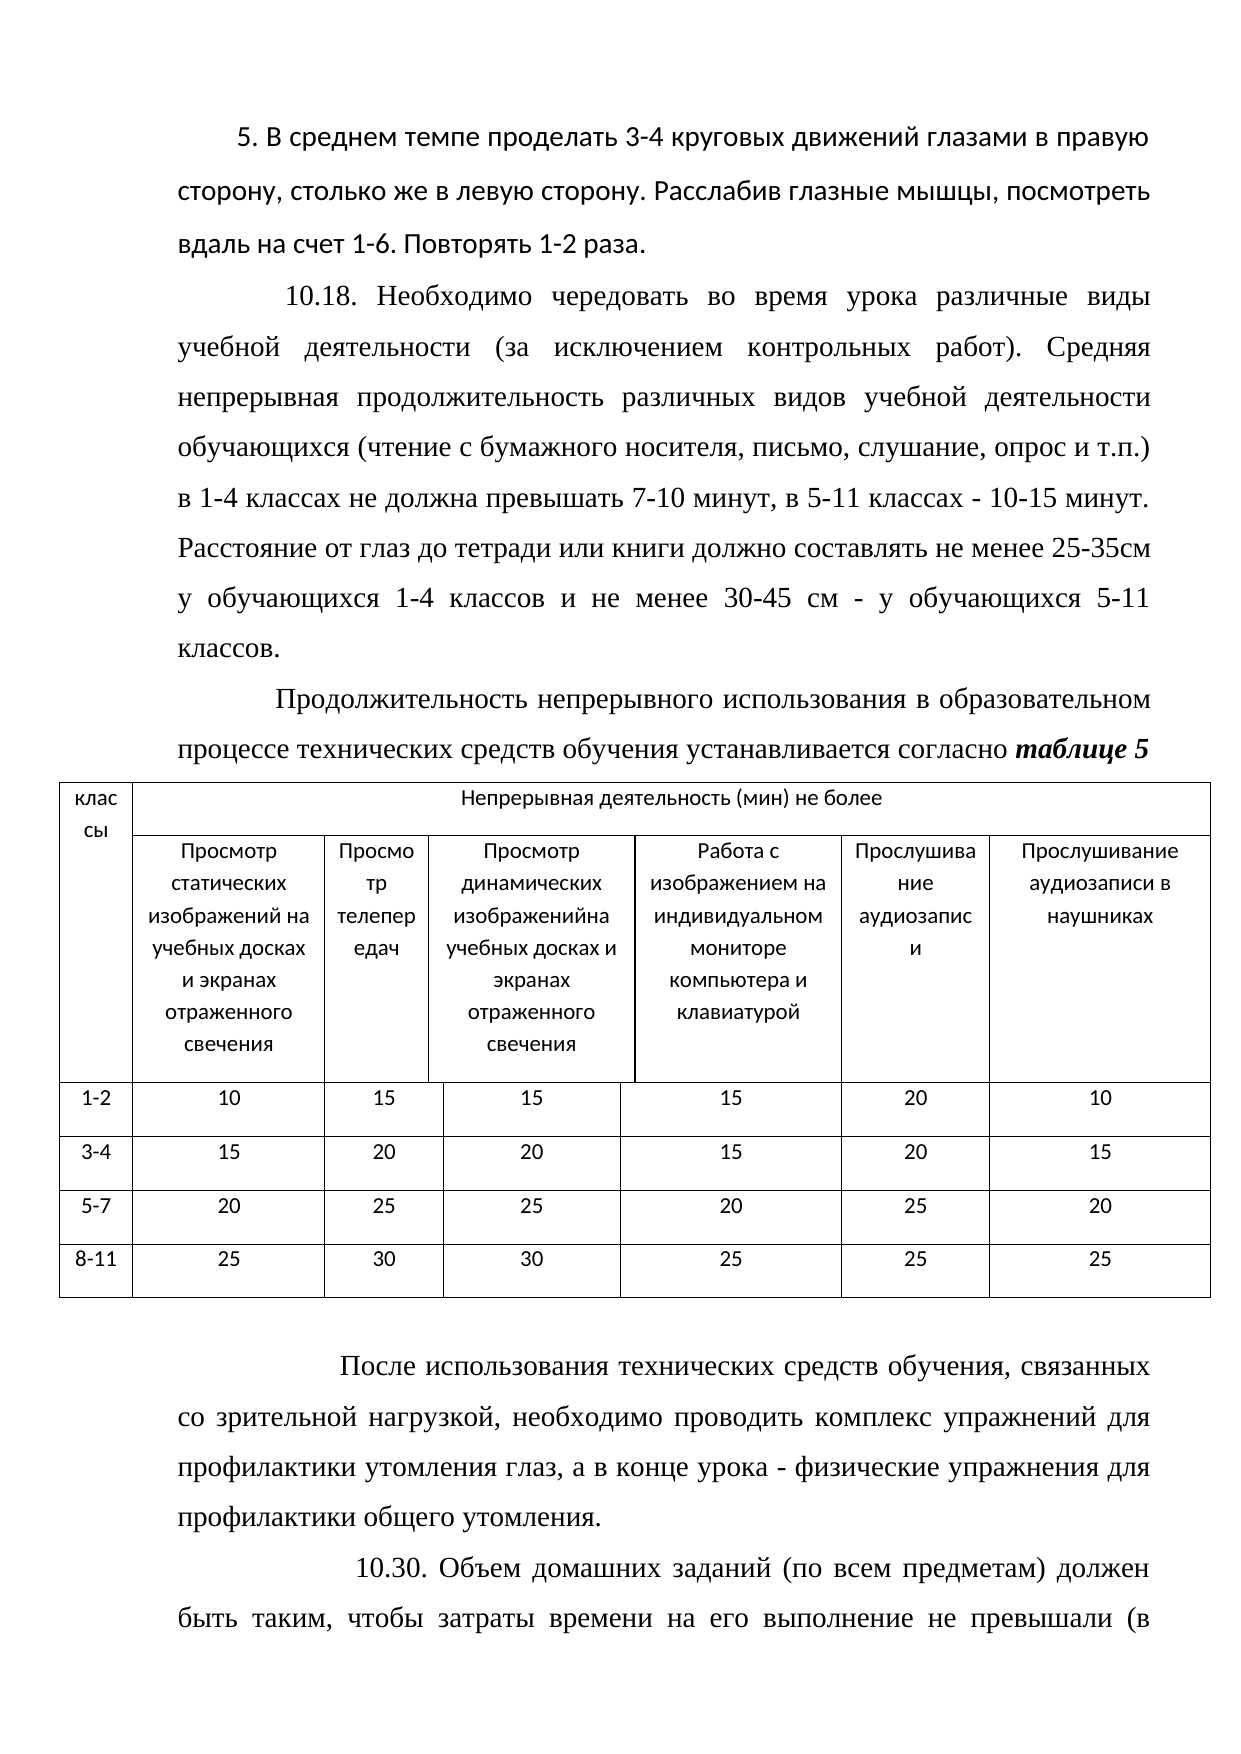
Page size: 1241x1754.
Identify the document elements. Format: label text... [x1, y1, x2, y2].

table_cell 30 [444, 1245, 620, 1297]
text Продолжительность непрерывного использования в образовательном процессе технических средств обучения устанавливается согласно таблице 5 [177, 681, 1152, 765]
table_cell 25 [444, 1191, 620, 1243]
table_cell 10 [133, 1083, 324, 1136]
table_cell Прослушивание аудиозаписи в наушниках [990, 836, 1210, 1082]
table_cell 20 [133, 1191, 324, 1243]
table_cell Просмотр статических изображений на учебных досках и экранах отраженного свечения [133, 836, 324, 1082]
table_cell Просмотр динамических изображенийна учебных досках и экранах отраженного свечения [429, 836, 634, 1082]
table_cell 15 [621, 1083, 841, 1136]
table_cell 8-11 [60, 1245, 132, 1297]
table_cell 25 [325, 1191, 443, 1243]
table_cell 1-2 [60, 1083, 132, 1136]
table_cell 15 [444, 1083, 620, 1136]
table_cell 25 [621, 1245, 841, 1297]
table_cell 20 [842, 1137, 989, 1190]
table_cell 25 [842, 1245, 989, 1297]
table_cell 15 [990, 1137, 1210, 1190]
table_cell Просмотр телепередач [325, 836, 428, 1082]
table_cell Прослушивание аудиозаписи [842, 836, 989, 1082]
text 5. В среднем темпе проделать 3-4 круговых движений глазами в правую сторону, столько же в левую сторону. Расслабив глазные мышцы, посмотреть вдаль на счет 1-6. Повторять 1-2 раза. [177, 118, 1152, 261]
table_cell 15 [133, 1137, 324, 1190]
text 10.18. Необходимо чередовать во время урока различные виды учебной деятельности (за исключением контрольных работ). Средняя непрерывная продолжительность различных видов учебной деятельности обучающихся (чтение с бумажного носителя, письмо, слушание, опрос и т.п.) в 1-4 классах не должна превышать 7-10 минут, в 5-11 классах - 10-15 минут. Расстояние от глаз до тетради или книги должно составлять не менее 25-35см у обучающихся 1-4 классов и не менее 30- - у обучающихся 5-11 классов. [177, 278, 1152, 664]
table_header классы [60, 783, 132, 1082]
table_cell 5-7 [60, 1191, 132, 1243]
table_cell 25 [133, 1245, 324, 1297]
table_cell 25 [990, 1245, 1210, 1297]
table_cell 15 [325, 1083, 443, 1136]
table_cell 20 [621, 1191, 841, 1243]
table_cell 25 [842, 1191, 989, 1243]
table_cell 20 [990, 1191, 1210, 1243]
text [177, 1550, 1152, 1634]
table_cell 3-4 [60, 1137, 132, 1190]
table_cell 20 [444, 1137, 620, 1190]
table_cell 30 [325, 1245, 443, 1297]
table_cell 20 [842, 1083, 989, 1136]
table_cell Работа с изображением на индивидуальном мониторе компьютера и клавиатурой [636, 836, 841, 1082]
table_cell 20 [325, 1137, 443, 1190]
table_cell 15 [621, 1137, 841, 1190]
text После использования технических средств обучения, связанных со зрительной нагрузкой, необходимо проводить комплекс упражнений для профилактики утомления глаз, а в конце урока - физические упражнения для профилактики общего утомления. [177, 1348, 1152, 1533]
table_header Непрерывная деятельность (мин) не более [133, 783, 1210, 835]
table_cell 10 [990, 1083, 1210, 1136]
